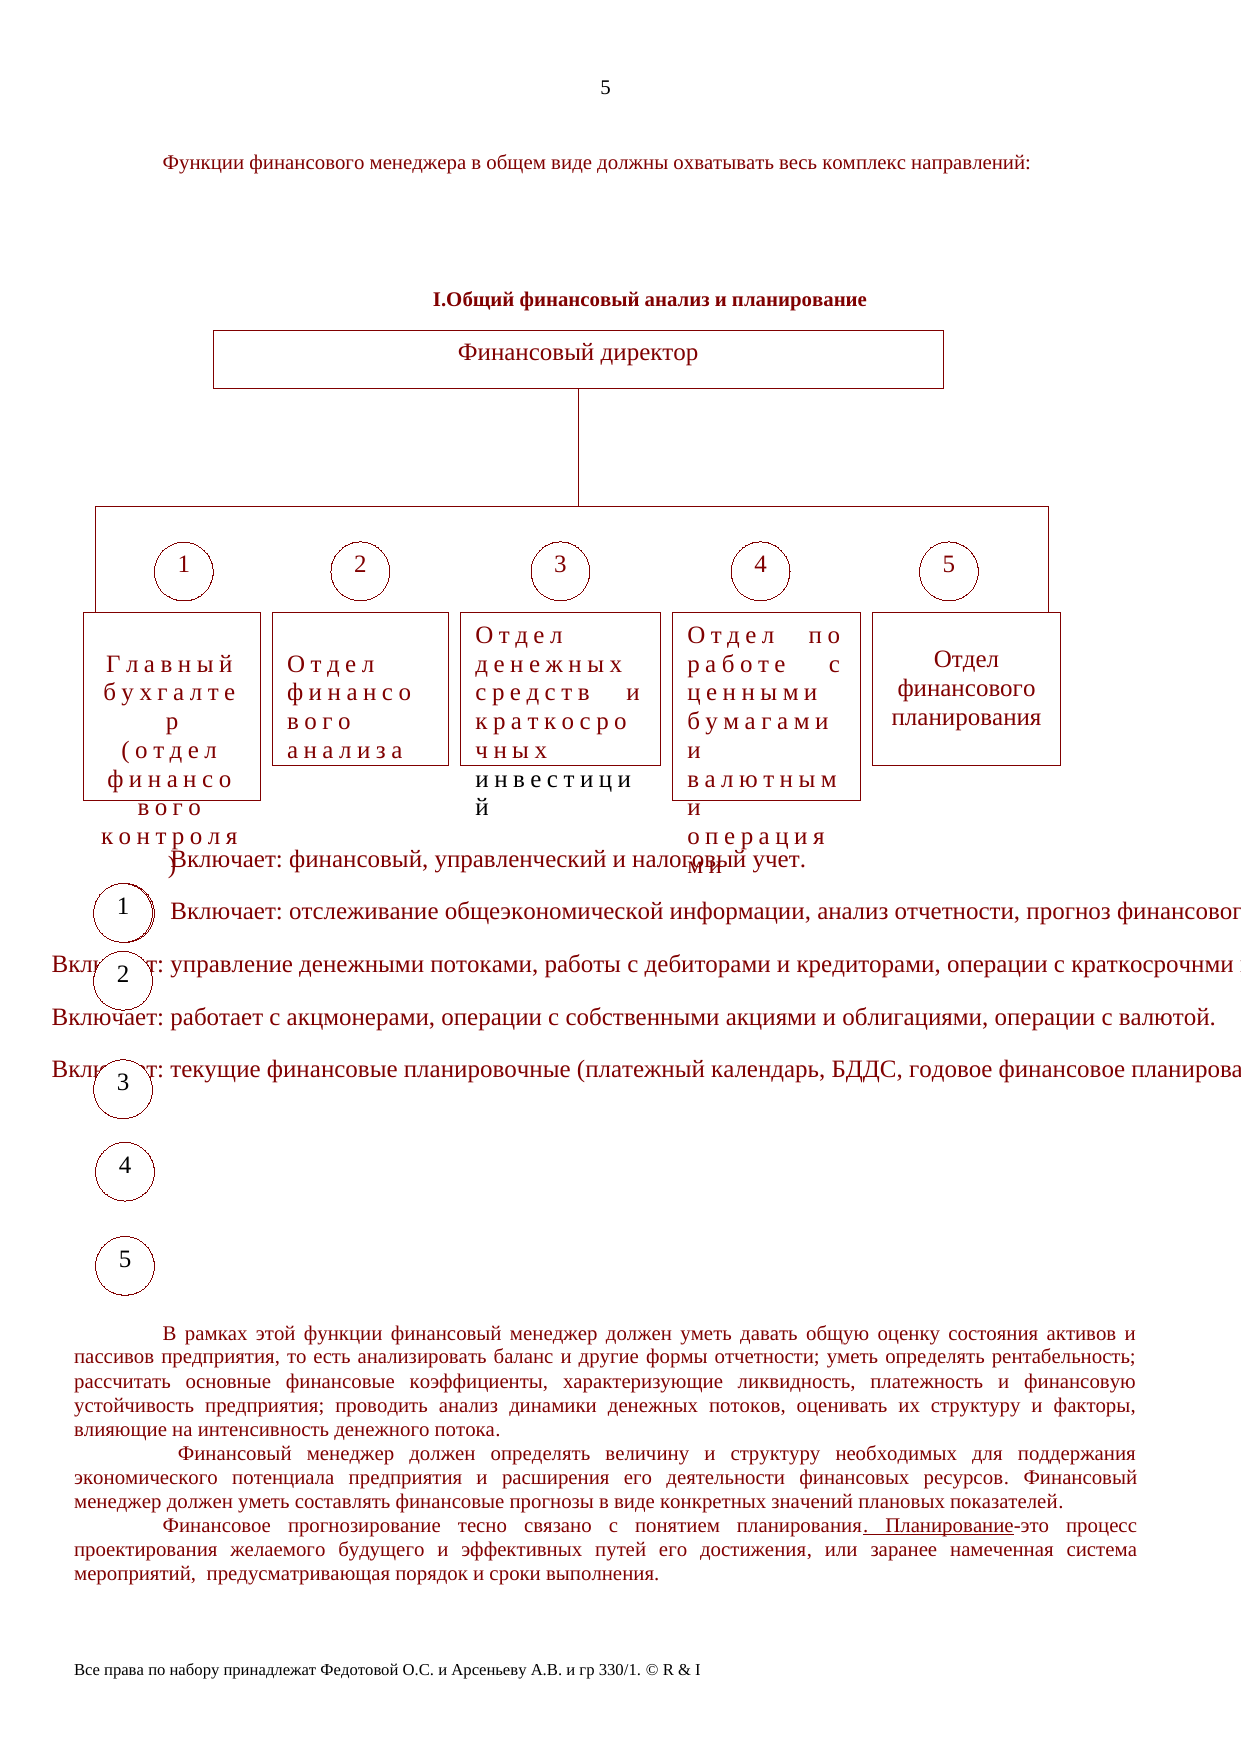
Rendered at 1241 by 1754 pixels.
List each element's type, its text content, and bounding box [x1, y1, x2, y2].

text В рамках этой функции финансовый менеджер должен уметь давать общую оценку состояния активов и пассивов предприятия, то есть анализировать баланс и другие формы отчетности; уметь определять рентабельность; рассчитать основные финансовые коэффициенты, характеризующие ликвидность, платежность и финансовую устойчивость предприятия; проводить анализ динамики денежных потоков, оценивать их структуру и факторы, влияющие на интенсивность денежного потока. [74, 336, 1137, 1441]
text I.Общий финансовый анализ и планирование [74, 287, 1137, 311]
text Финансовое прогнозирование тесно связано с понятием планирования. Планирование-это процесс проектирования желаемого будущего и эффективных путей его достижения, или заранее намеченная система мероприятий, предусматривающая порядок и сроки выполнения. [74, 1513, 1137, 1585]
text Функции финансового менеджера в общем виде должны охватывать весь комплекс направлений: [74, 150, 1137, 174]
text Финансовый менеджер должен определять величину и структуру необходимых для поддержания экономического потенциала предприятия и расширения его деятельности финансовых ресурсов. Финансовый менеджер должен уметь составлять финансовые прогнозы в виде конкретных значений плановых показателей. [74, 1441, 1137, 1513]
